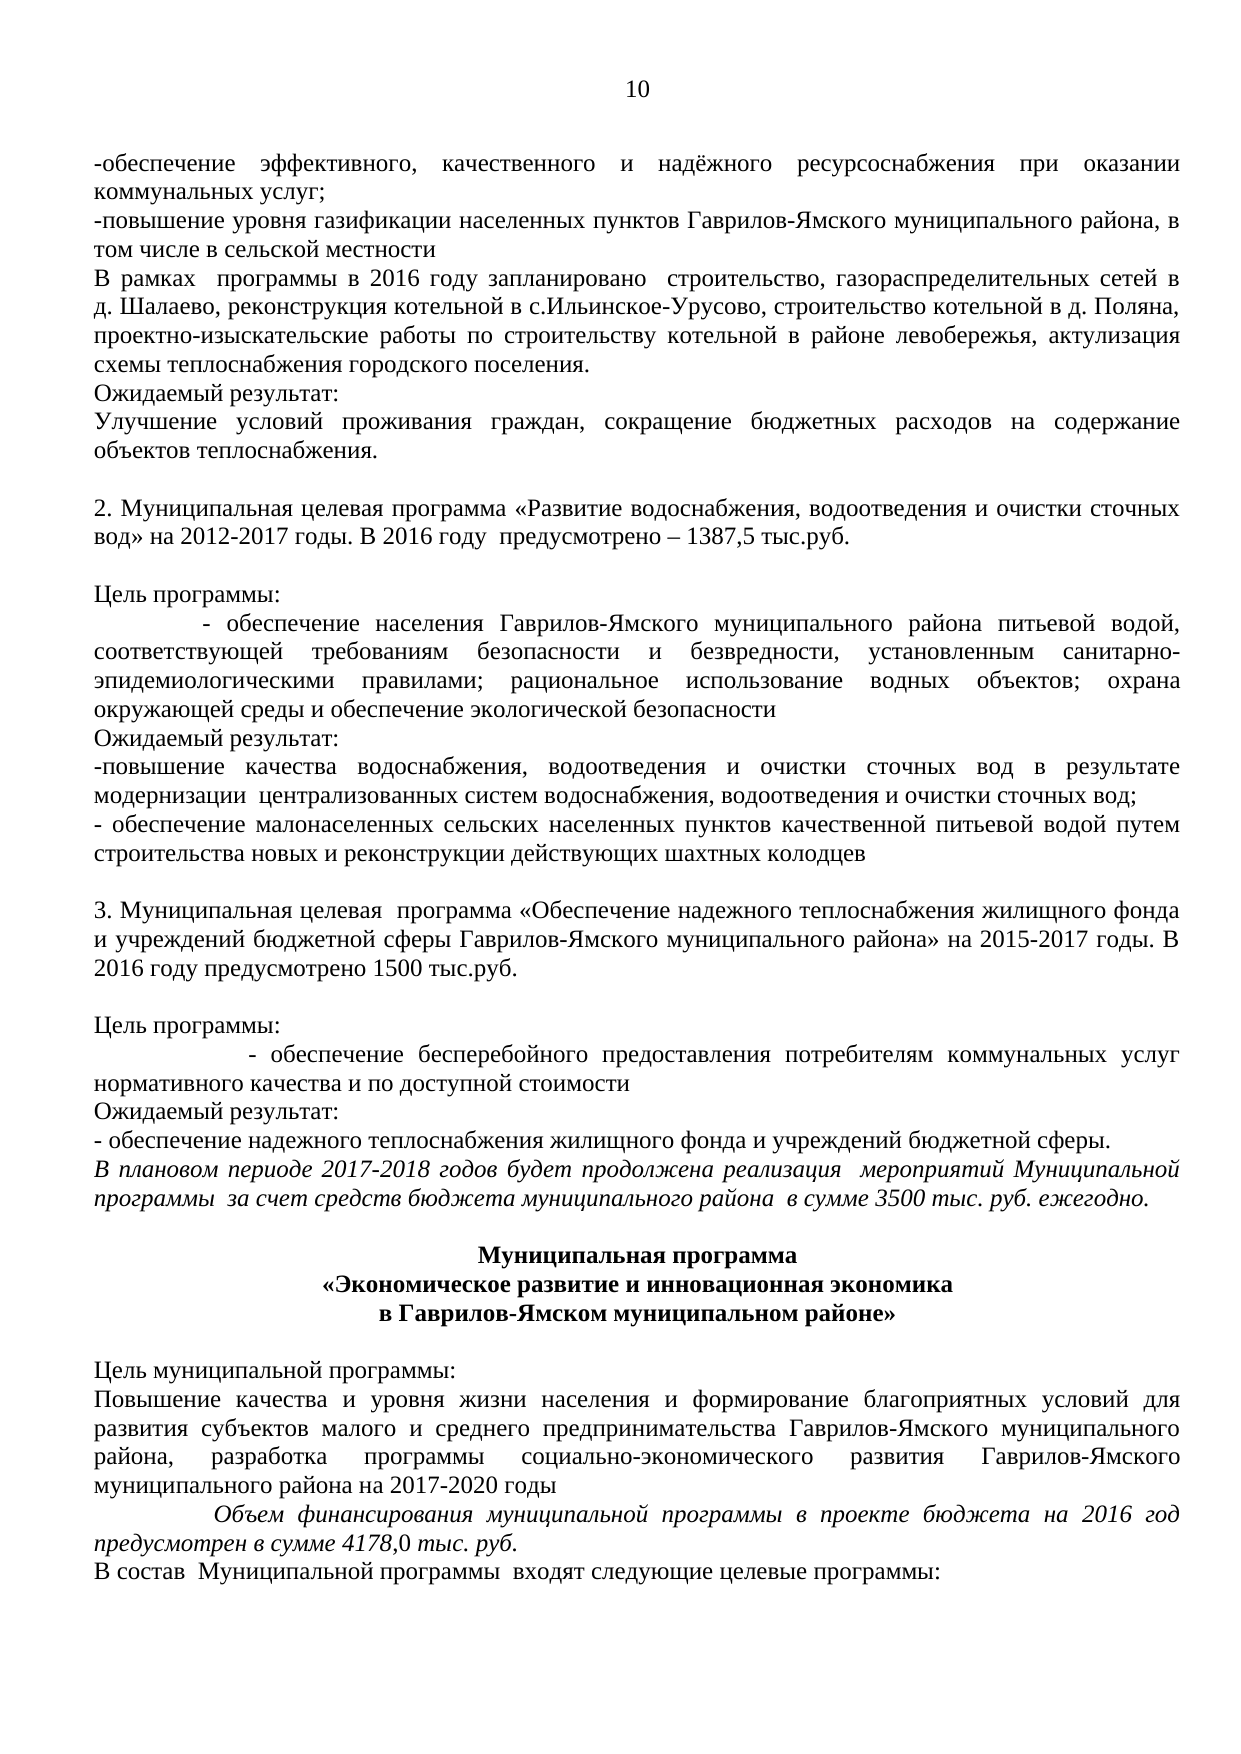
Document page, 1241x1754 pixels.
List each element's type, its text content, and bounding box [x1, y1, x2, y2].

text В плановом периоде 2017-2018 годов будет продолжена реализация мероприятий Муниципальной программы за счет средств бюджета муниципального района в сумме 3500 тыс. руб. ежегодно. [94, 1154, 1181, 1211]
text Ожидаемый результат: [94, 723, 1181, 751]
text Повышение качества и уровня жизни населения и формирование благоприятных условий для развития субъектов малого и среднего предпринимательства Гаврилов-Ямского муниципального района, разработка программы социально-экономического развития Гаврилов-Ямского муниципального района на 2017-2020 годы [94, 1384, 1181, 1499]
text -повышение качества водоснабжения, водоотведения и очистки сточных вод в результате модернизации централизованных систем водоснабжения, водоотведения и очистки сточных вод; [94, 751, 1181, 809]
text -повышение уровня газификации населенных пунктов Гаврилов-Ямского муниципального района, в том числе в сельской местности [94, 205, 1181, 263]
text В состав Муниципальной программы входят следующие целевые программы: [94, 1556, 1181, 1585]
text Ожидаемый результат: [94, 1096, 1181, 1125]
text «Экономическое развитие и инновационная экономика [94, 1269, 1181, 1298]
text Улучшение условий проживания граждан, сокращение бюджетных расходов на содержание объектов теплоснабжения. [94, 406, 1181, 464]
text В рамках программы в 2016 году запланировано строительство, газораспределительных сетей в д. Шалаево, реконструкция котельной в с.Ильинское-Урусово, строительство котельной в д. Поляна, проектно-изыскательские работы по строительству котельной в районе левобережья, актулизация схемы теплоснабжения городского поселения. [94, 263, 1181, 378]
text 3. Муниципальная целевая программа «Обеспечение надежного теплоснабжения жилищного фонда и учреждений бюджетной сферы Гаврилов-Ямского муниципального района» на 2015-2017 годы. В 2016 году предусмотрено 1500 тыс.руб. [94, 895, 1181, 981]
text -обеспечение эффективного, качественного и надёжного ресурсоснабжения при оказании коммунальных услуг; [94, 148, 1181, 205]
text Ожидаемый результат: [94, 378, 1181, 406]
text - обеспечение бесперебойного предоставления потребителям коммунальных услуг нормативного качества и по доступной стоимости [94, 1039, 1181, 1096]
text - обеспечение надежного теплоснабжения жилищного фонда и учреждений бюджетной сферы. [94, 1125, 1181, 1154]
text в Гаврилов-Ямском муниципальном районе» [94, 1298, 1181, 1326]
text Муниципальная программа [94, 1240, 1181, 1269]
text Объем финансирования муниципальной программы в проекте бюджета на 2016 год предусмотрен в сумме 4178,0 тыс. руб. [94, 1499, 1181, 1556]
text Цель программы: [94, 1010, 1181, 1039]
text Цель муниципальной программы: [94, 1355, 1181, 1384]
text - обеспечение малонаселенных сельских населенных пунктов качественной питьевой водой путем строительства новых и реконструкции действующих шахтных колодцев [94, 809, 1181, 866]
text - обеспечение населения Гаврилов-Ямского муниципального района питьевой водой, соответствующей требованиям безопасности и безвредности, установленным санитарно-эпидемиологическими правилами; рациональное использование водных объектов; охрана окружающей среды и обеспечение экологической безопасности [94, 608, 1181, 723]
text 2. Муниципальная целевая программа «Развитие водоснабжения, водоотведения и очистки сточных вод» на 2012-2017 годы. В 2016 году предусмотрено – 1387,5 тыс.руб. [94, 493, 1181, 550]
text Цель программы: [94, 579, 1181, 608]
